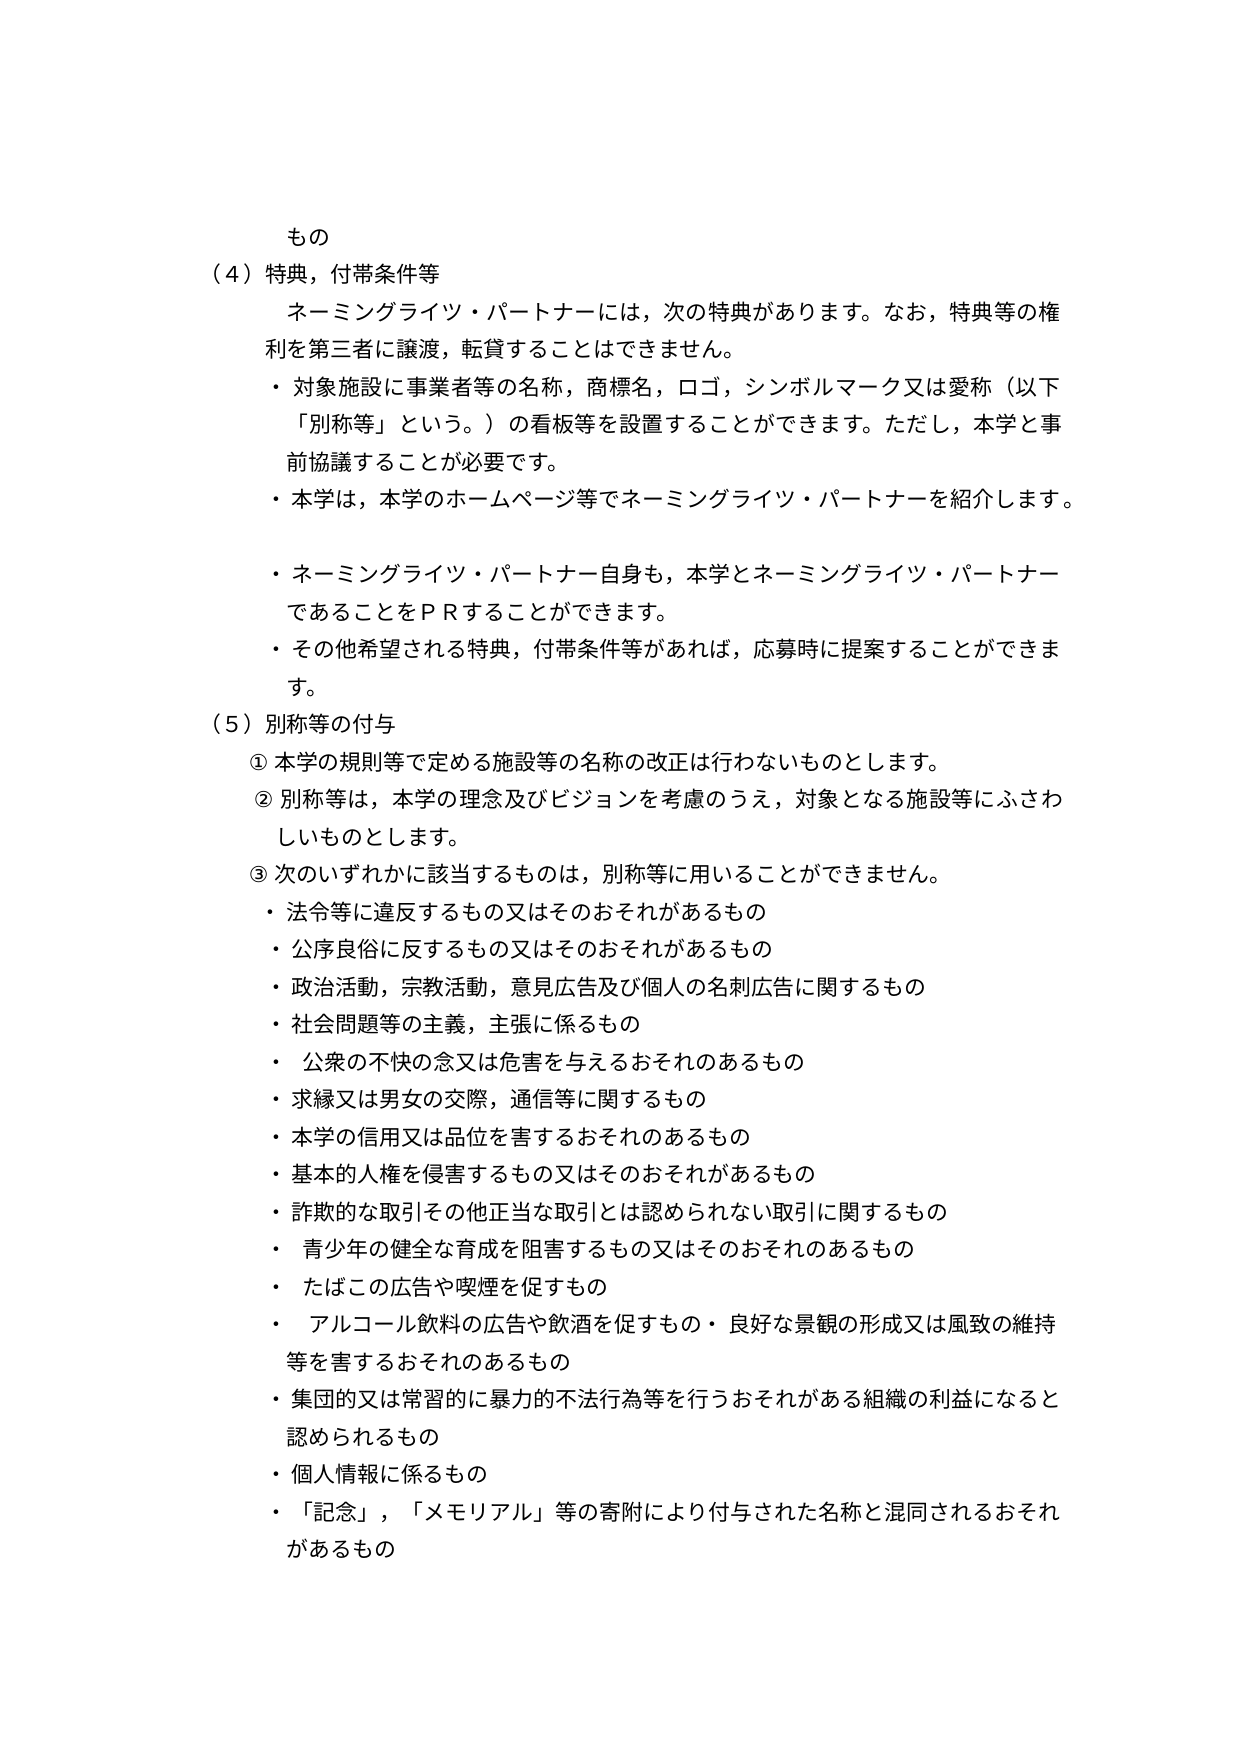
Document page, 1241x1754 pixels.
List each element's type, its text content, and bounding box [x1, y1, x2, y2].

text ① 本学の規則等で定める施設等の名称の改正は行わないものとします。 [177, 742, 1063, 779]
text ③ 次のいずれかに該当するものは，別称等に用いることができません。 [177, 854, 1063, 892]
list たばこの広告や喫煙を促すもの [265, 1267, 1063, 1304]
text ・ ネーミングライツ・パートナー自身も，本学とネーミングライツ・パートナーであることをＰＲすることができます。 [265, 554, 1063, 629]
text （５）別称等の付与 [177, 704, 1063, 742]
text ・ アルコール飲料の広告や飲酒を促すもの・ 良好な景観の形成又は風致の維持 [177, 1304, 1063, 1342]
text ・ 求縁又は男女の交際，通信等に関するもの [177, 1079, 1063, 1117]
text ・ 「記念」，「メモリアル」等の寄附により付与された名称と混同されるおそれがあるもの [265, 1492, 1063, 1567]
text ・ 本学は，本学のホームページ等でネーミングライツ・パートナーを紹介します。 [243, 479, 1063, 554]
text ・ 政治活動，宗教活動，意見広告及び個人の名刺広告に関するもの [177, 967, 1063, 1004]
text もの [177, 217, 1063, 254]
list 青少年の健全な育成を阻害するもの又はそのおそれのあるもの [265, 1229, 1063, 1267]
text ・ その他希望される特典，付帯条件等があれば，応募時に提案することができます。 [265, 629, 1063, 704]
text ・ 対象施設に事業者等の名称，商標名，ロゴ，シンボルマーク又は愛称（以下 「別称等」という。）の看板等を設置することができます。ただし，本学と事前協議することが必要です。 [265, 367, 1063, 479]
text ・ 個人情報に係るもの [177, 1454, 1063, 1492]
text ・ 集団的又は常習的に暴力的不法行為等を行うおそれがある組織の利益になると認められるもの [265, 1379, 1063, 1454]
text ・ 基本的人権を侵害するもの又はそのおそれがあるもの [177, 1154, 1063, 1192]
text ・ 社会問題等の主義，主張に係るもの [265, 1004, 1063, 1042]
text ・ 法令等に違反するもの又はそのおそれがあるもの [177, 892, 1063, 929]
text ・ 公序良俗に反するもの又はそのおそれがあるもの [177, 929, 1063, 967]
text 等を害するおそれのあるもの [177, 1342, 1063, 1379]
text ・ 本学の信用又は品位を害するおそれのあるもの [177, 1117, 1063, 1154]
text （４）特典，付帯条件等 [177, 254, 1063, 292]
text ② 別称等は，本学の理念及びビジョンを考慮のうえ，対象となる施設等にふさわしいものとします。 [254, 779, 1063, 854]
text ネーミングライツ・パートナーには，次の特典があります。なお，特典等の権利を第三者に譲渡，転貸することはできません。 [265, 292, 1063, 367]
list 公衆の不快の念又は危害を与えるおそれのあるもの [265, 1042, 1063, 1079]
text ・ 詐欺的な取引その他正当な取引とは認められない取引に関するもの [177, 1192, 1063, 1229]
